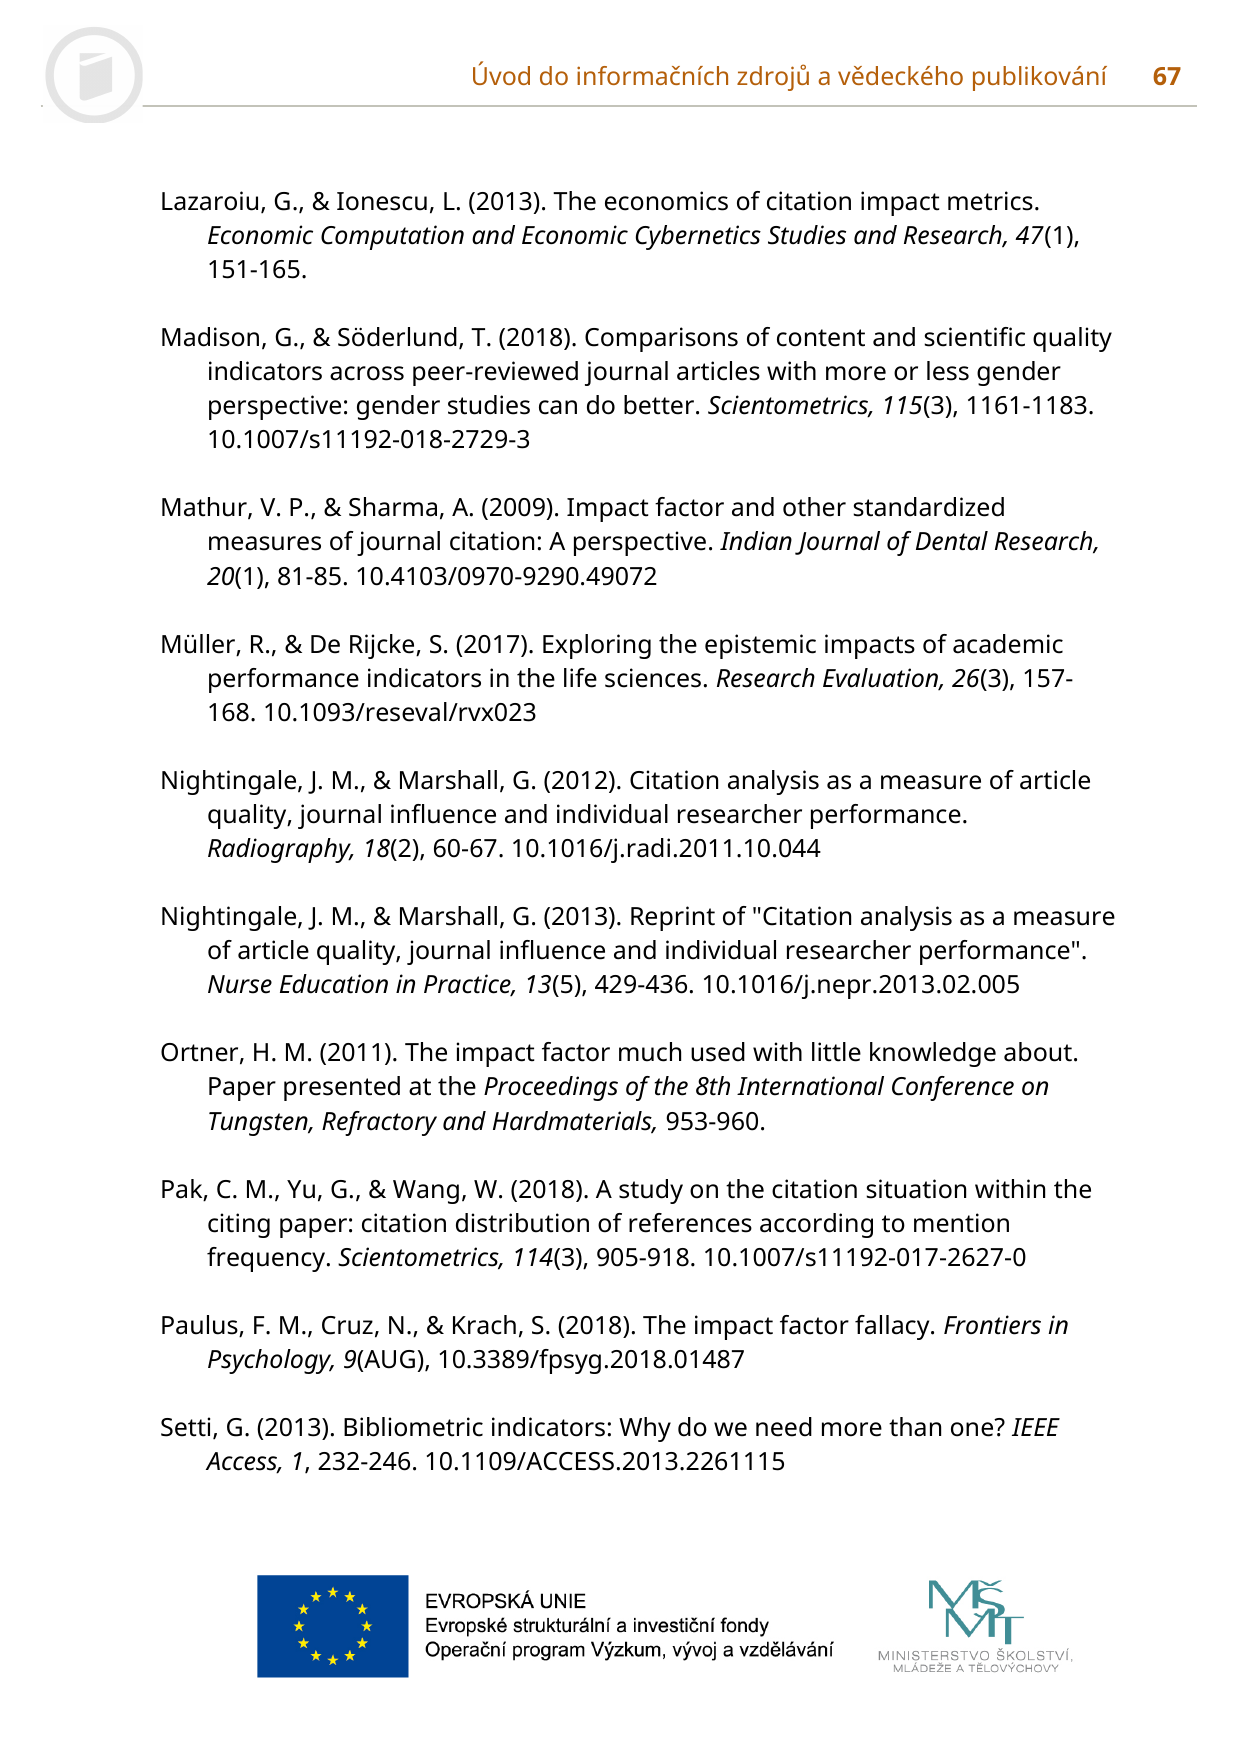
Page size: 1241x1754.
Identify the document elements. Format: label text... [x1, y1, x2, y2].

text Madison, G., & Söderlund, T. (2018). Comparisons of content and scientific quality indicators across peer-reviewed journal articles with more or less gender perspective: gender studies can do better. Scientometrics, 115(3), 1161-1183. 10.1007/s11192-018-2729-3 [160, 320, 1122, 456]
text Ortner, H. M. (2011). The impact factor much used with little knowledge about. Paper presented at the Proceedings of the 8th International Conference on Tungsten, Refractory and Hardmaterials, 953-960. [160, 1035, 1122, 1137]
picture [206, 1524, 1123, 1728]
text Müller, R., & De Rijcke, S. (2017). Exploring the epistemic impacts of academic performance indicators in the life sciences. Research Evaluation, 26(3), 157-168. 10.1093/reseval/rvx023 [160, 626, 1122, 728]
text Paulus, F. M., Cruz, N., & Krach, S. (2018). The impact factor fallacy. Frontiers in Psychology, 9(AUG), 10.3389/fpsyg.2018.01487 [160, 1307, 1122, 1376]
text Mathur, V. P., & Sharma, A. (2009). Impact factor and other standardized measures of journal citation: A perspective. Indian Journal of Dental Research, 20(1), 81-85. 10.4103/0970-9290.49072 [160, 490, 1122, 592]
text Nightingale, J. M., & Marshall, G. (2012). Citation analysis as a measure of article quality, journal influence and individual researcher performance. Radiography, 18(2), 60-67. 10.1016/j.radi.2011.10.044 [160, 762, 1122, 865]
text Pak, C. M., Yu, G., & Wang, W. (2018). A study on the citation situation within the citing paper: citation distribution of references according to mention frequency. Scientometrics, 114(3), 905-918. 10.1007/s11192-017-2627-0 [160, 1171, 1122, 1273]
text Nightingale, J. M., & Marshall, G. (2013). Reprint of "Citation analysis as a measure of article quality, journal influence and individual researcher performance". Nurse Education in Practice, 13(5), 429-436. 10.1016/j.nepr.2013.02.005 [160, 899, 1122, 1001]
text Lazaroiu, G., & Ionescu, L. (2013). The economics of citation impact metrics. Economic Computation and Economic Cybernetics Studies and Research, 47(1), 151-165. [160, 183, 1122, 286]
text Setti, G. (2013). Bibliometric indicators: Why do we need more than one? IEEE Access, 1, 232-246. 10.1109/ACCESS.2013.2261115 [160, 1410, 1122, 1478]
